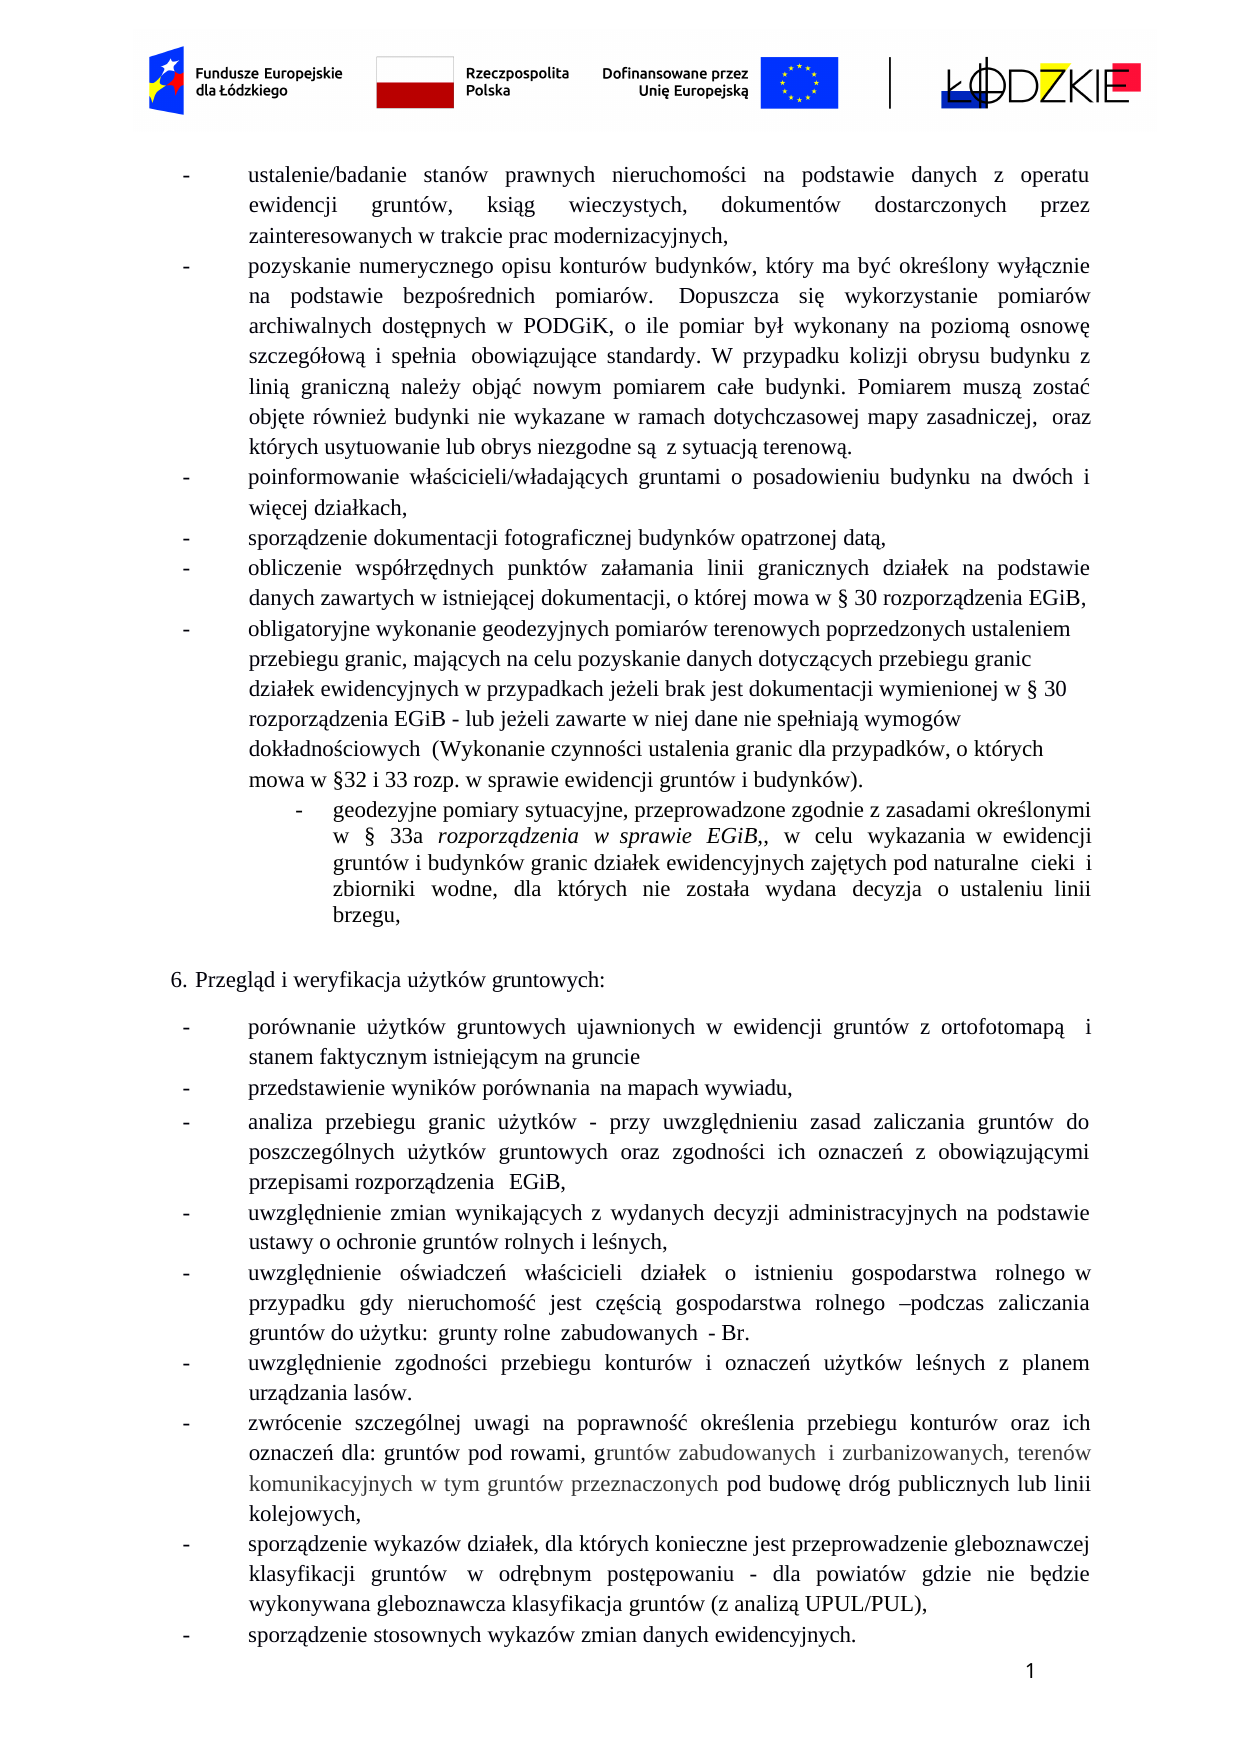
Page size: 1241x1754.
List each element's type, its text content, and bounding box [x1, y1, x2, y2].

list zwrócenie szczególnej uwagi na poprawność określenia przebiegu konturów oraz ich oznaczeń dla: gruntów pod rowami, gruntów zabudowanych i zurbanizowanych, terenów komunikacyjnych w tym gruntów przeznaczonych pod budowę dróg publicznych lub linii kolejowych, [182, 1409, 1091, 1526]
list porównanie użytków gruntowych ujawnionych w ewidencji gruntów z ortofotomapą i stanem faktycznym istniejącym na gruncie [182, 1013, 1091, 1070]
picture [132, 29, 1158, 132]
list sporządzenie dokumentacji fotograficznej budynków opatrzonej datą, [182, 524, 1093, 550]
list obliczenie współrzędnych punktów załamania linii granicznych działek na podstawie danych zawartych w istniejącej dokumentacji, o której mowa w § 30 rozporządzenia EGiB, [182, 554, 1091, 611]
list poinformowanie właścicieli/władających gruntami o posadowieniu budynku na dwóch i więcej działkach, [182, 463, 1091, 520]
list uwzględnienie zgodności przebiegu konturów i oznaczeń użytków leśnych z planem urządzania lasów. [182, 1349, 1091, 1405]
list sporządzenie wykazów działek, dla których konieczne jest przeprowadzenie gleboznawczej klasyfikacji gruntów w odrębnym postępowaniu - dla powiatów gdzie nie będzie wykonywana gleboznawcza klasyfikacja gruntów (z analizą UPUL/PUL), [182, 1530, 1091, 1617]
list pozyskanie numerycznego opisu konturów budynków, który ma być określony wyłącznie na podstawie bezpośrednich pomiarów. Dopuszcza się wykorzystanie pomiarów archiwalnych dostępnych w PODGiK, o ile pomiar był wykonany na poziomą osnowę szczegółową i spełnia obowiązujące standardy. W przypadku kolizji obrysu budynku z linią graniczną należy objąć nowym pomiarem całe budynki. Pomiarem muszą zostać objęte również budynki nie wykazane w ramach dotychczasowej mapy zasadniczej, oraz których usytuowanie lub obrys niezgodne są z sytuacją terenową. [182, 252, 1091, 459]
list obligatoryjne wykonanie geodezyjnych pomiarów terenowych poprzedzonych ustaleniem przebiegu granic, mających na celu pozyskanie danych dotyczących przebiegu granic działek ewidencyjnych w przypadkach jeżeli brak jest dokumentacji wymienionej w § 30 rozporządzenia EGiB - lub jeżeli zawarte w niej dane nie spełniają wymogów dokładnościowych (Wykonanie czynności ustalenia granic dla przypadków, o których mowa w §32 i 33 rozp. w sprawie ewidencji gruntów i budynków). [182, 615, 1091, 792]
list ustalenie/badanie stanów prawnych nieruchomości na podstawie danych z operatu ewidencji gruntów, ksiąg wieczystych, dokumentów dostarczonych przez zainteresowanych w trakcie prac modernizacyjnych, [182, 161, 1091, 248]
list analiza przebiegu granic użytków - przy uwzględnieniu zasad zaliczania gruntów do poszczególnych użytków gruntowych oraz zgodności ich oznaczeń z obowiązującymi przepisami rozporządzenia EGiB, [182, 1108, 1091, 1195]
list uwzględnienie oświadczeń właścicieli działek o istnieniu gospodarstwa rolnego w przypadku gdy nieruchomość jest częścią gospodarstwa rolnego –podczas zaliczania gruntów do użytku: grunty rolne zabudowanych - Br. [182, 1259, 1091, 1345]
list uwzględnienie zmian wynikających z wydanych decyzji administracyjnych na podstawie ustawy o ochronie gruntów rolnych i leśnych, [182, 1199, 1091, 1255]
list Przegląd i weryfikacja użytków gruntowych: [170, 967, 1093, 993]
list geodezyjne pomiary sytuacyjne, przeprowadzone zgodnie z zasadami określonymi w § 33a rozporządzenia w sprawie EGiB,, w celu wykazania w ewidencji gruntów i budynków granic działek ewidencyjnych zajętych pod naturalne cieki i zbiorniki wodne, dla których nie została wydana decyzja o ustaleniu linii brzegu, [295, 796, 1092, 928]
list sporządzenie stosownych wykazów zmian danych ewidencyjnych. [182, 1621, 1093, 1647]
list przedstawienie wyników porównania na mapach wywiadu, [182, 1074, 1093, 1100]
